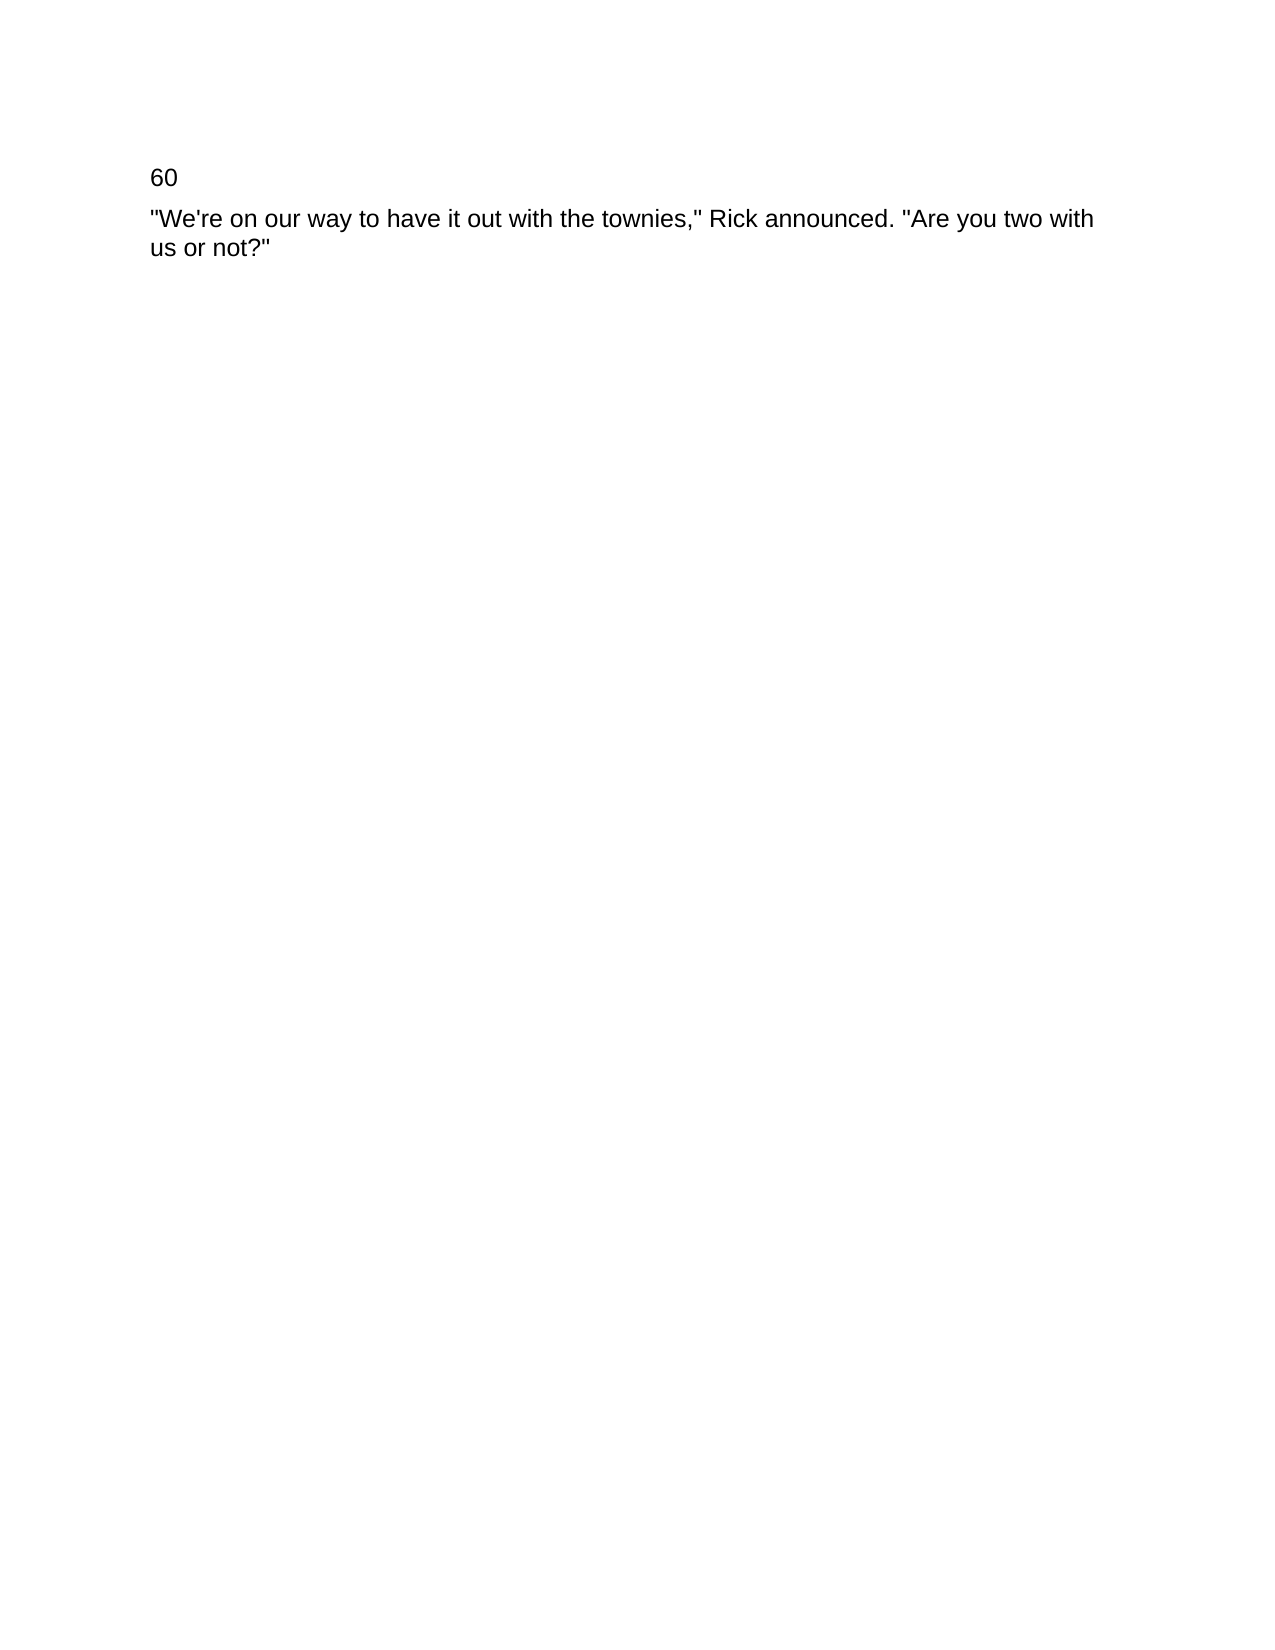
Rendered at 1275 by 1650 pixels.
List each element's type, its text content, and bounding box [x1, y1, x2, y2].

text 60 [150, 162, 1125, 191]
text "We're on our way to have it out with the townies," Rick announced. "Are you two with us or not?" [150, 204, 1125, 261]
